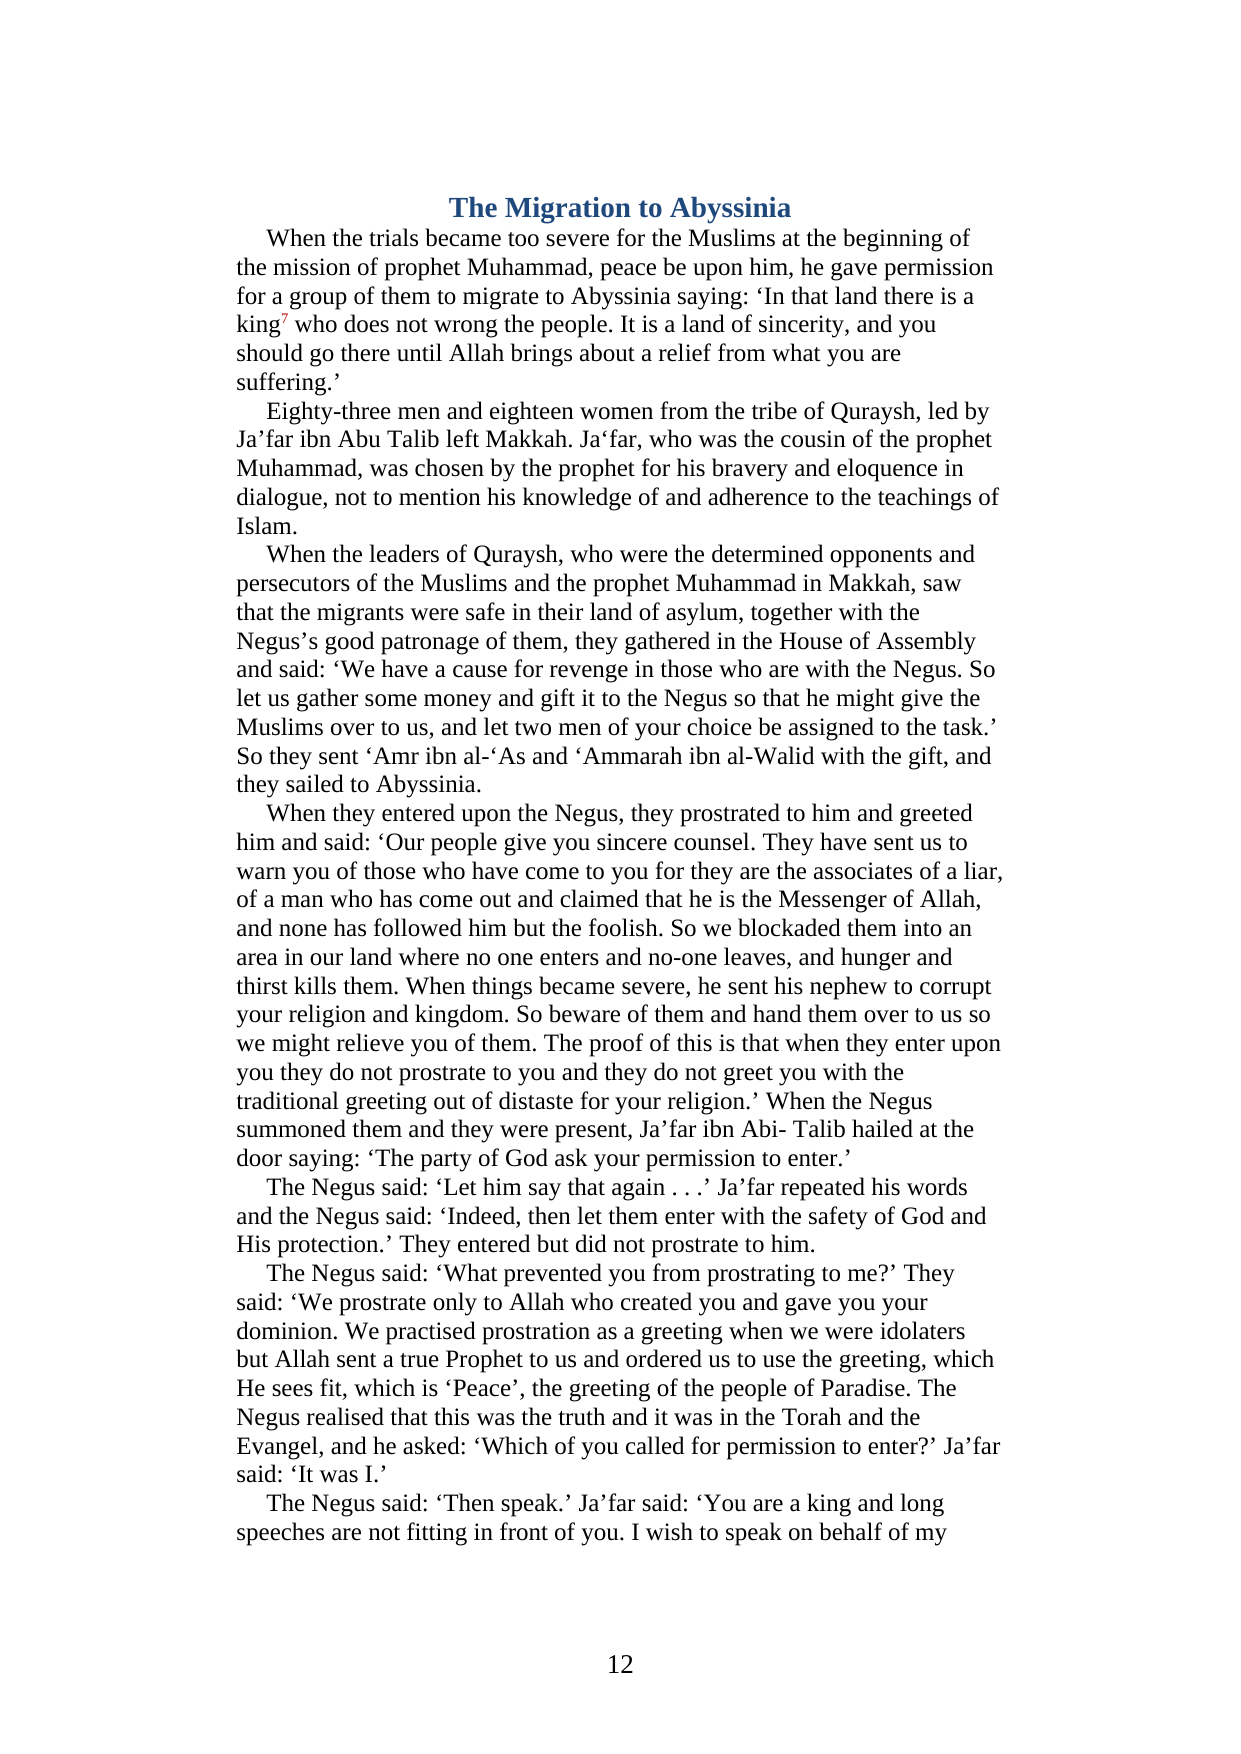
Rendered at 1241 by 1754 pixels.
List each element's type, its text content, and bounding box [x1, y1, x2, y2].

subtitle The Migration to Abyssinia [236, 190, 1004, 223]
text The Negus said: ‘What prevented you from prostrating to me?’ They said: ‘We prostrate only to Allah who created you and gave you your dominion. We practised prostration as a greeting when we were idolaters but Allah sent a true Prophet to us and ordered us to use the greeting, which He sees fit, which is ‘Peace’, the greeting of the people of Paradise. The Negus realised that this was the truth and it was in the Torah and the Evangel, and he asked: ‘Which of you called for permission to enter?’ Ja’far said: ‘It was I.’ [236, 1258, 1004, 1488]
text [236, 1488, 1004, 1546]
text When the trials became too severe for the Muslims at the beginning of the mission of prophet Muhammad, peace be upon him, he gave permission for a group of them to migrate to Abyssinia saying: ‘In that land there is a king7 who does not wrong the people. It is a land of sincerity, and you should go there until Allah brings about a relief from what you are suffering.’ [236, 223, 1004, 396]
text Eighty-three men and eighteen women from the tribe of Quraysh, led by Ja’far ibn Abu Talib left Makkah. Ja‘far, who was the cousin of the prophet Muhammad, was chosen by the prophet for his bravery and eloquence in dialogue, not to mention his knowledge of and adherence to the teachings of Islam. [236, 396, 1004, 539]
text The Negus said: ‘Let him say that again . . .’ Ja’far repeated his words and the Negus said: ‘Indeed, then let them enter with the safety of God and His protection.’ They entered but did not prostrate to him. [236, 1172, 1004, 1258]
text When the leaders of Quraysh, who were the determined opponents and persecutors of the Muslims and the prophet Muhammad in Makkah, saw that the migrants were safe in their land of asylum, together with the Negus’s good patronage of them, they gathered in the House of Assembly and said: ‘We have a cause for revenge in those who are with the Negus. So let us gather some money and gift it to the Negus so that he might give the Muslims over to us, and let two men of your choice be assigned to the task.’ So they sent ‘Amr ibn al-‘As and ‘Ammarah ibn al-Walid with the gift, and they sailed to Abyssinia. [236, 539, 1004, 798]
text When they entered upon the Negus, they prostrated to him and greeted him and said: ‘Our people give you sincere counsel. They have sent us to warn you of those who have come to you for they are the associates of a liar, of a man who has come out and claimed that he is the Messenger of Allah, and none has followed him but the foolish. So we blockaded them into an area in our land where no one enters and no-one leaves, and hunger and thirst kills them. When things became severe, he sent his nephew to corrupt your religion and kingdom. So beware of them and hand them over to us so we might relieve you of them. The proof of this is that when they enter upon you they do not prostrate to you and they do not greet you with the traditional greeting out of distaste for your religion.’ When the Negus summoned them and they were present, Ja’far ibn Abi- Talib hailed at the door saying: ‘The party of God ask your permission to enter.’ [236, 798, 1004, 1172]
